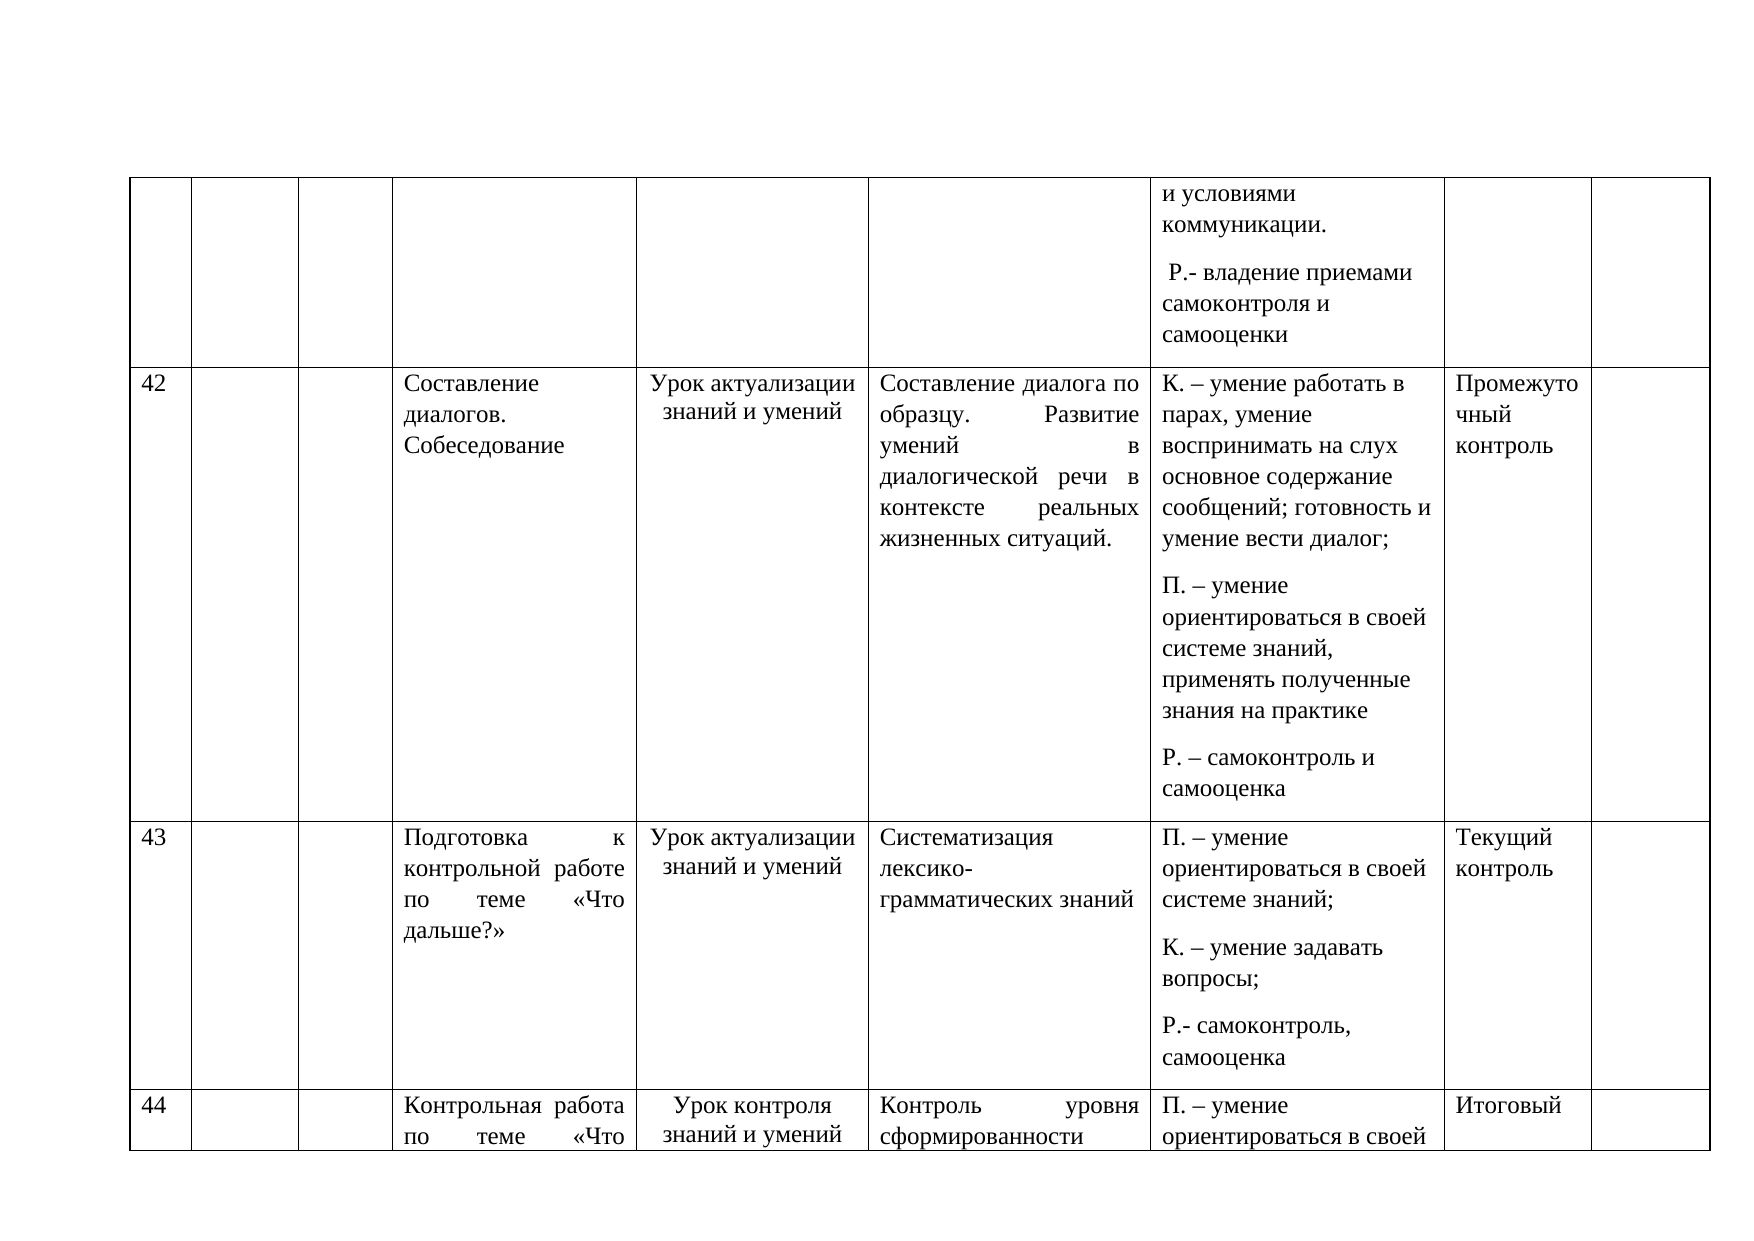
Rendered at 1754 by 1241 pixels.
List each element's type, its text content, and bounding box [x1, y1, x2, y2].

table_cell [637, 178, 868, 367]
table_cell [1592, 822, 1709, 1089]
table_cell Систематизация лексико-грамматических знаний [869, 822, 1150, 1089]
table_cell [192, 178, 298, 367]
table_cell [1592, 1090, 1709, 1150]
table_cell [393, 1090, 636, 1150]
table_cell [393, 178, 636, 367]
table_cell П. – умение ориентироваться в своей системе знаний; К. – умение задавать вопросы; Р.- самоконтроль, самооценка [1151, 822, 1444, 1089]
table_cell [299, 822, 392, 1089]
table_cell Урок актуализации знаний и умений [637, 822, 868, 1089]
table_cell Составление диалога по образцу. Развитие умений в диалогической речи в контексте реальных жизненных ситуаций. [869, 368, 1150, 821]
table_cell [1151, 178, 1444, 367]
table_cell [1151, 1090, 1444, 1150]
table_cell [1445, 178, 1591, 367]
table_cell [299, 1090, 392, 1150]
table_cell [869, 1090, 1150, 1150]
table_cell Текущий контроль [1445, 822, 1591, 1089]
table_cell [1592, 178, 1709, 367]
table_cell [299, 178, 392, 367]
table_cell Составление диалогов. Собеседование [393, 368, 636, 821]
table_cell 42 [131, 368, 191, 821]
table_cell [192, 1090, 298, 1150]
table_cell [1445, 1090, 1591, 1150]
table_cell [869, 178, 1150, 367]
table_cell [192, 822, 298, 1089]
table_cell Подготовка к контрольной работе по теме «Что дальше?» [393, 822, 636, 1089]
table_cell [299, 368, 392, 821]
table_cell 43 [131, 822, 191, 1089]
table_cell 44 [131, 1090, 191, 1150]
table_cell [192, 368, 298, 821]
table_cell [1592, 368, 1709, 821]
table_cell К. – умение работать в парах, умение воспринимать на слух основное содержание сообщений; готовность и умение вести диалог; П. – умение ориентироваться в своей системе знаний, применять полученные знания на практике Р. – самоконтроль и самооценка [1151, 368, 1444, 821]
table_cell Урок актуализации знаний и умений [637, 368, 868, 821]
table_cell 41 [131, 178, 191, 367]
table_cell Промежуточный контроль [1445, 368, 1591, 821]
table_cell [637, 1090, 868, 1150]
